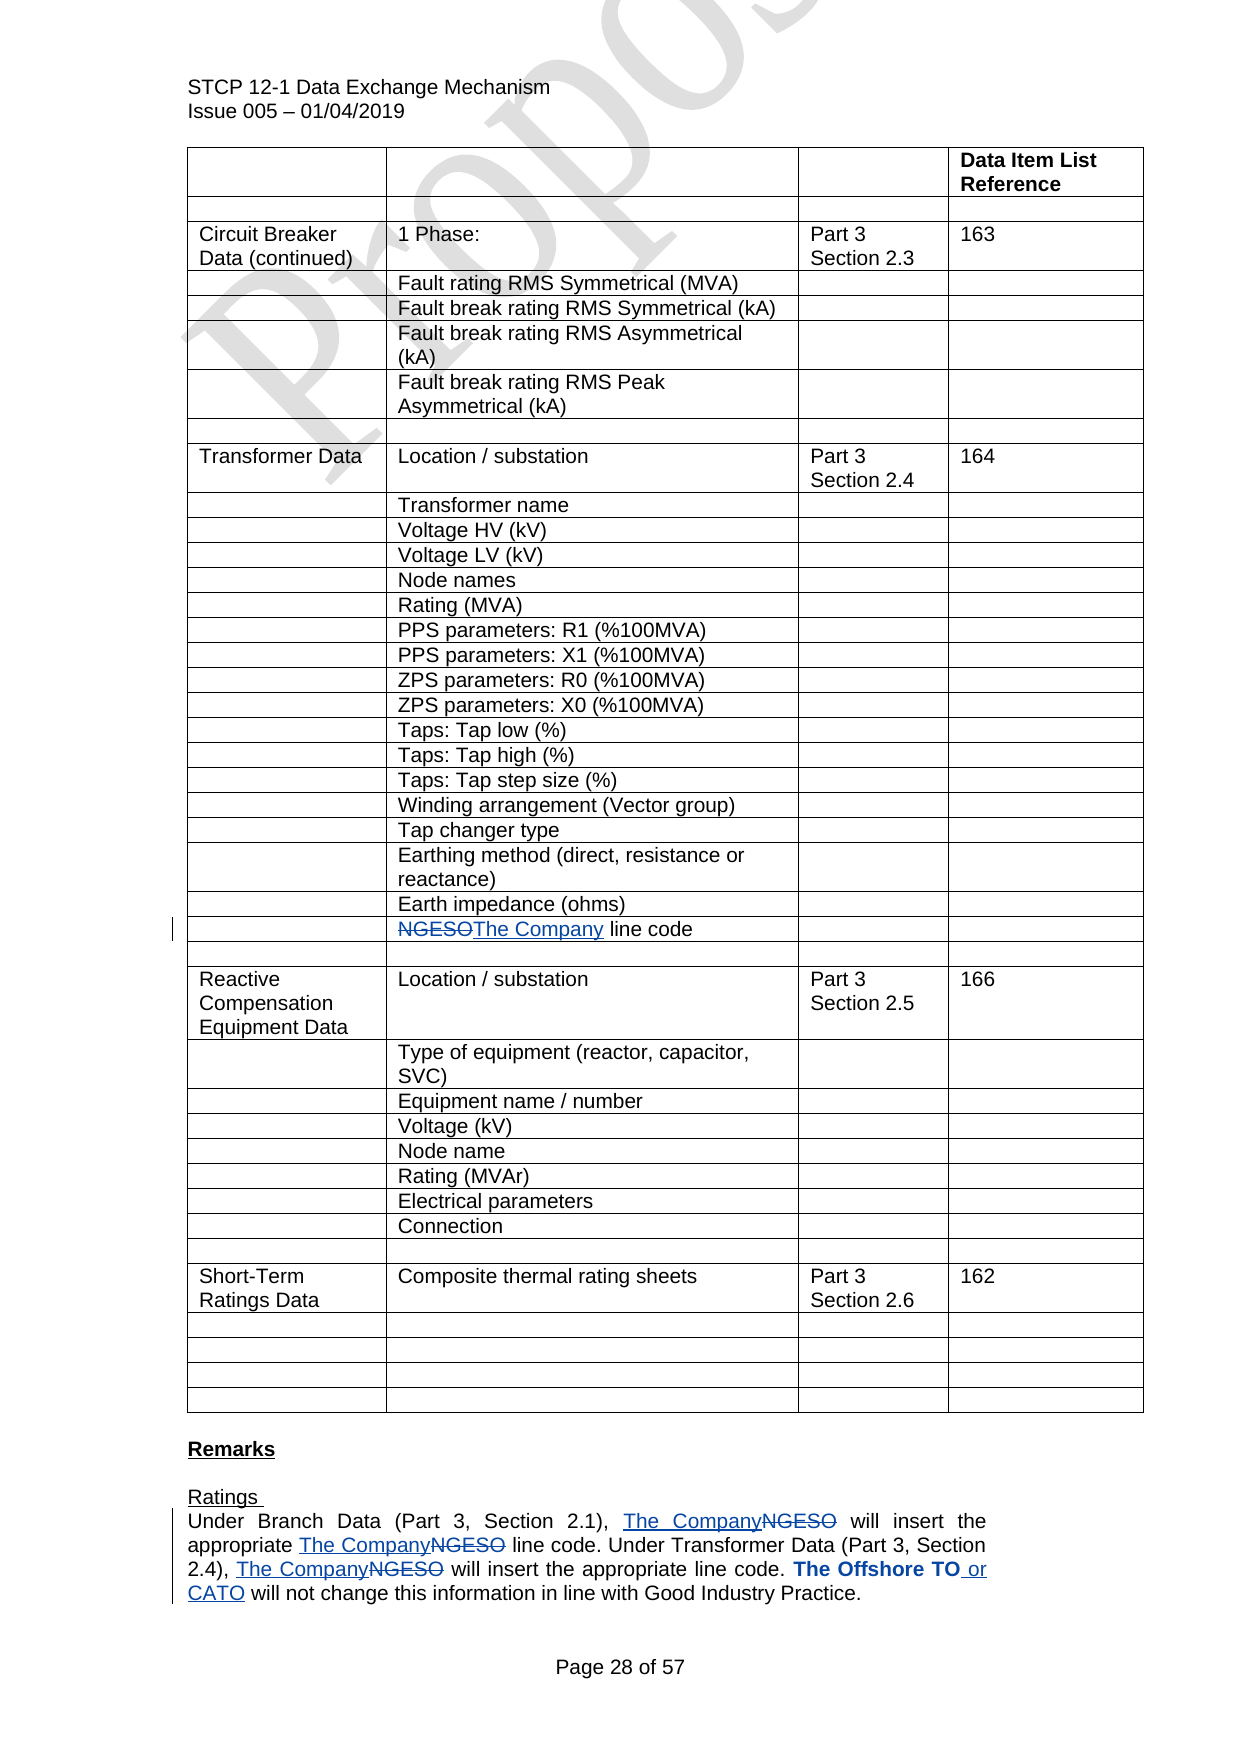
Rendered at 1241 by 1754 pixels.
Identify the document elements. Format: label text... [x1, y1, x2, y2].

table_cell [799, 1239, 948, 1263]
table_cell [949, 148, 1143, 196]
table_cell [799, 768, 948, 792]
table_cell [949, 593, 1143, 617]
table_cell Voltage LV (kV) [387, 543, 798, 567]
table_cell [387, 1338, 798, 1362]
table_cell [188, 296, 386, 320]
table_cell Transformer Data [188, 444, 386, 492]
table_cell Node names [387, 568, 798, 592]
table_cell [188, 892, 386, 916]
table_cell [949, 1338, 1143, 1362]
table_cell Earthing method (direct, resistance or reactance) [387, 843, 798, 891]
table_cell [188, 1089, 386, 1113]
table_cell [799, 1388, 948, 1412]
table_cell [188, 493, 386, 517]
table_cell line code [387, 917, 798, 941]
table_cell ZPS parameters: X0 (%100MVA) [387, 693, 798, 717]
table_cell [949, 1388, 1143, 1412]
table_cell Rating (MVA) [387, 593, 798, 617]
table_cell [949, 271, 1143, 295]
table_cell Part 3 Section 2.3 [799, 222, 948, 270]
table_cell 163 [949, 222, 1143, 270]
text Under Branch Data (Part 3, Section 2.1), will insert the appropriate line code. Under Transformer Data (Part 3, Section 2.4), will insert the appropriate line code. The Offshore TO will not change this information in line with Good Industry Practice. [187, 1508, 987, 1604]
text Ratings [187, 1484, 987, 1508]
table_cell Fault rating RMS Symmetrical (MVA) [387, 271, 798, 295]
table_cell [949, 370, 1143, 418]
table_cell [188, 543, 386, 567]
table_cell [387, 197, 798, 221]
table_cell Earth impedance (ohms) [387, 892, 798, 916]
table_cell 166 [949, 967, 1143, 1039]
table_cell Connection [387, 1214, 798, 1238]
table_cell PPS parameters: R1 (%100MVA) [387, 618, 798, 642]
table_cell Part 3 Section 2.5 [799, 967, 948, 1039]
table_cell [799, 818, 948, 842]
table_cell [799, 518, 948, 542]
table_cell [387, 419, 798, 443]
table_cell [949, 296, 1143, 320]
table_cell [949, 493, 1143, 517]
table_cell [188, 1114, 386, 1138]
table_cell [188, 1338, 386, 1362]
table_cell [949, 743, 1143, 767]
table_cell [188, 693, 386, 717]
table_cell [188, 518, 386, 542]
table_cell [799, 1313, 948, 1337]
table_cell [188, 942, 386, 966]
table_cell [949, 1139, 1143, 1163]
table_cell [799, 1114, 948, 1138]
table_cell [799, 718, 948, 742]
table_cell [188, 793, 386, 817]
table_cell [799, 1363, 948, 1387]
table_cell [188, 743, 386, 767]
table_cell Items [188, 148, 386, 196]
table_cell [949, 668, 1143, 692]
table_cell ZPS parameters: R0 (%100MVA) [387, 668, 798, 692]
table_cell [387, 1363, 798, 1387]
text Remarks [187, 1437, 987, 1461]
table_cell Part 3 Section 2.6 [799, 1264, 948, 1312]
table_cell [799, 668, 948, 692]
table_cell PPS parameters: X1 (%100MVA) [387, 643, 798, 667]
table_cell 162 [949, 1264, 1143, 1312]
table_cell [949, 1214, 1143, 1238]
table_cell [799, 370, 948, 418]
table_cell [188, 370, 386, 418]
table_cell [799, 543, 948, 567]
table_cell Fault break rating RMS Symmetrical (kA) [387, 296, 798, 320]
table_cell [949, 793, 1143, 817]
table_cell Part 3 Section 2.4 [799, 444, 948, 492]
table_cell [188, 568, 386, 592]
table_cell Location / substation [387, 444, 798, 492]
table_cell Voltage HV (kV) [387, 518, 798, 542]
table_cell Rating (MVAr) [387, 1164, 798, 1188]
table_cell Circuit Breaker Data (continued) [188, 222, 386, 270]
table_cell [799, 917, 948, 941]
table_cell [188, 818, 386, 842]
table_cell [949, 643, 1143, 667]
table_cell [949, 1239, 1143, 1263]
table_cell [799, 1164, 948, 1188]
table_cell [799, 942, 948, 966]
table_cell [949, 518, 1143, 542]
table_cell [799, 618, 948, 642]
table_cell 164 [949, 444, 1143, 492]
table_cell [188, 768, 386, 792]
table_cell Taps: Tap low (%) [387, 718, 798, 742]
table_cell [949, 543, 1143, 567]
table_cell Reactive Compensation Equipment Data [188, 967, 386, 1039]
table_cell [188, 917, 386, 941]
table_cell [949, 718, 1143, 742]
table_cell [799, 296, 948, 320]
table_cell [799, 892, 948, 916]
table_cell [799, 593, 948, 617]
table_cell [188, 1313, 386, 1337]
table_cell Fault break rating RMS Peak Asymmetrical (kA) [387, 370, 798, 418]
table_cell Electrical parameters [387, 1189, 798, 1213]
table_cell [949, 1313, 1143, 1337]
table_cell [387, 1313, 798, 1337]
table_cell [188, 593, 386, 617]
table_cell [949, 942, 1143, 966]
table_cell [799, 693, 948, 717]
table_cell Fault break rating RMS Asymmetrical (kA) [387, 321, 798, 369]
table_cell [188, 1388, 386, 1412]
table_cell [188, 843, 386, 891]
table_cell [799, 1189, 948, 1213]
table_cell [188, 1164, 386, 1188]
table_cell Short-Term Ratings Data [188, 1264, 386, 1312]
table_cell [387, 942, 798, 966]
table_cell [188, 718, 386, 742]
table_cell [799, 1089, 948, 1113]
table_cell Type of equipment (reactor, capacitor, SVC) [387, 1040, 798, 1088]
table_cell Winding arrangement (Vector group) [387, 793, 798, 817]
table_cell [949, 321, 1143, 369]
table_cell [799, 793, 948, 817]
table_cell [387, 1239, 798, 1263]
table_cell Composite thermal rating sheets [387, 1264, 798, 1312]
table_cell [799, 1139, 948, 1163]
table_cell [188, 1189, 386, 1213]
table_cell [949, 1040, 1143, 1088]
table_cell Tap changer type [387, 818, 798, 842]
table_cell [799, 1338, 948, 1362]
table_cell [188, 1139, 386, 1163]
table_cell [799, 643, 948, 667]
table_cell [188, 419, 386, 443]
table_cell [949, 917, 1143, 941]
table_cell [949, 693, 1143, 717]
table_cell [949, 1089, 1143, 1113]
table_cell [799, 743, 948, 767]
table_cell [188, 321, 386, 369]
table_cell [387, 1388, 798, 1412]
table_cell Reference [799, 148, 948, 196]
table_cell [188, 618, 386, 642]
table_cell [949, 618, 1143, 642]
table_cell [949, 768, 1143, 792]
table_cell [799, 271, 948, 295]
table_cell [799, 568, 948, 592]
table_cell [188, 1239, 386, 1263]
table_cell [188, 197, 386, 221]
table_cell Transformer name [387, 493, 798, 517]
table_cell [799, 493, 948, 517]
table_cell [188, 271, 386, 295]
table_cell [949, 1189, 1143, 1213]
table_cell Location / substation [387, 967, 798, 1039]
table_cell [949, 818, 1143, 842]
table_cell [799, 321, 948, 369]
table_cell Taps: Tap high (%) [387, 743, 798, 767]
table_cell [799, 1214, 948, 1238]
table_cell [949, 843, 1143, 891]
table_cell [799, 419, 948, 443]
table_cell [188, 1040, 386, 1088]
table_cell Node name [387, 1139, 798, 1163]
table_cell [949, 1363, 1143, 1387]
table_cell [799, 1040, 948, 1088]
table_cell [799, 843, 948, 891]
table_cell [188, 668, 386, 692]
table_cell [949, 419, 1143, 443]
table_cell [188, 1214, 386, 1238]
table_cell 1 Phase: [387, 222, 798, 270]
table_cell Voltage (kV) [387, 1114, 798, 1138]
table_cell Equipment name / number [387, 1089, 798, 1113]
table_cell [949, 1114, 1143, 1138]
table_cell [949, 1164, 1143, 1188]
table_cell [188, 643, 386, 667]
table_cell [949, 568, 1143, 592]
table_cell Description [387, 148, 798, 196]
table_cell [949, 197, 1143, 221]
table_cell Taps: Tap step size (%) [387, 768, 798, 792]
table_cell [799, 197, 948, 221]
table_cell [188, 1363, 386, 1387]
table_cell [949, 892, 1143, 916]
